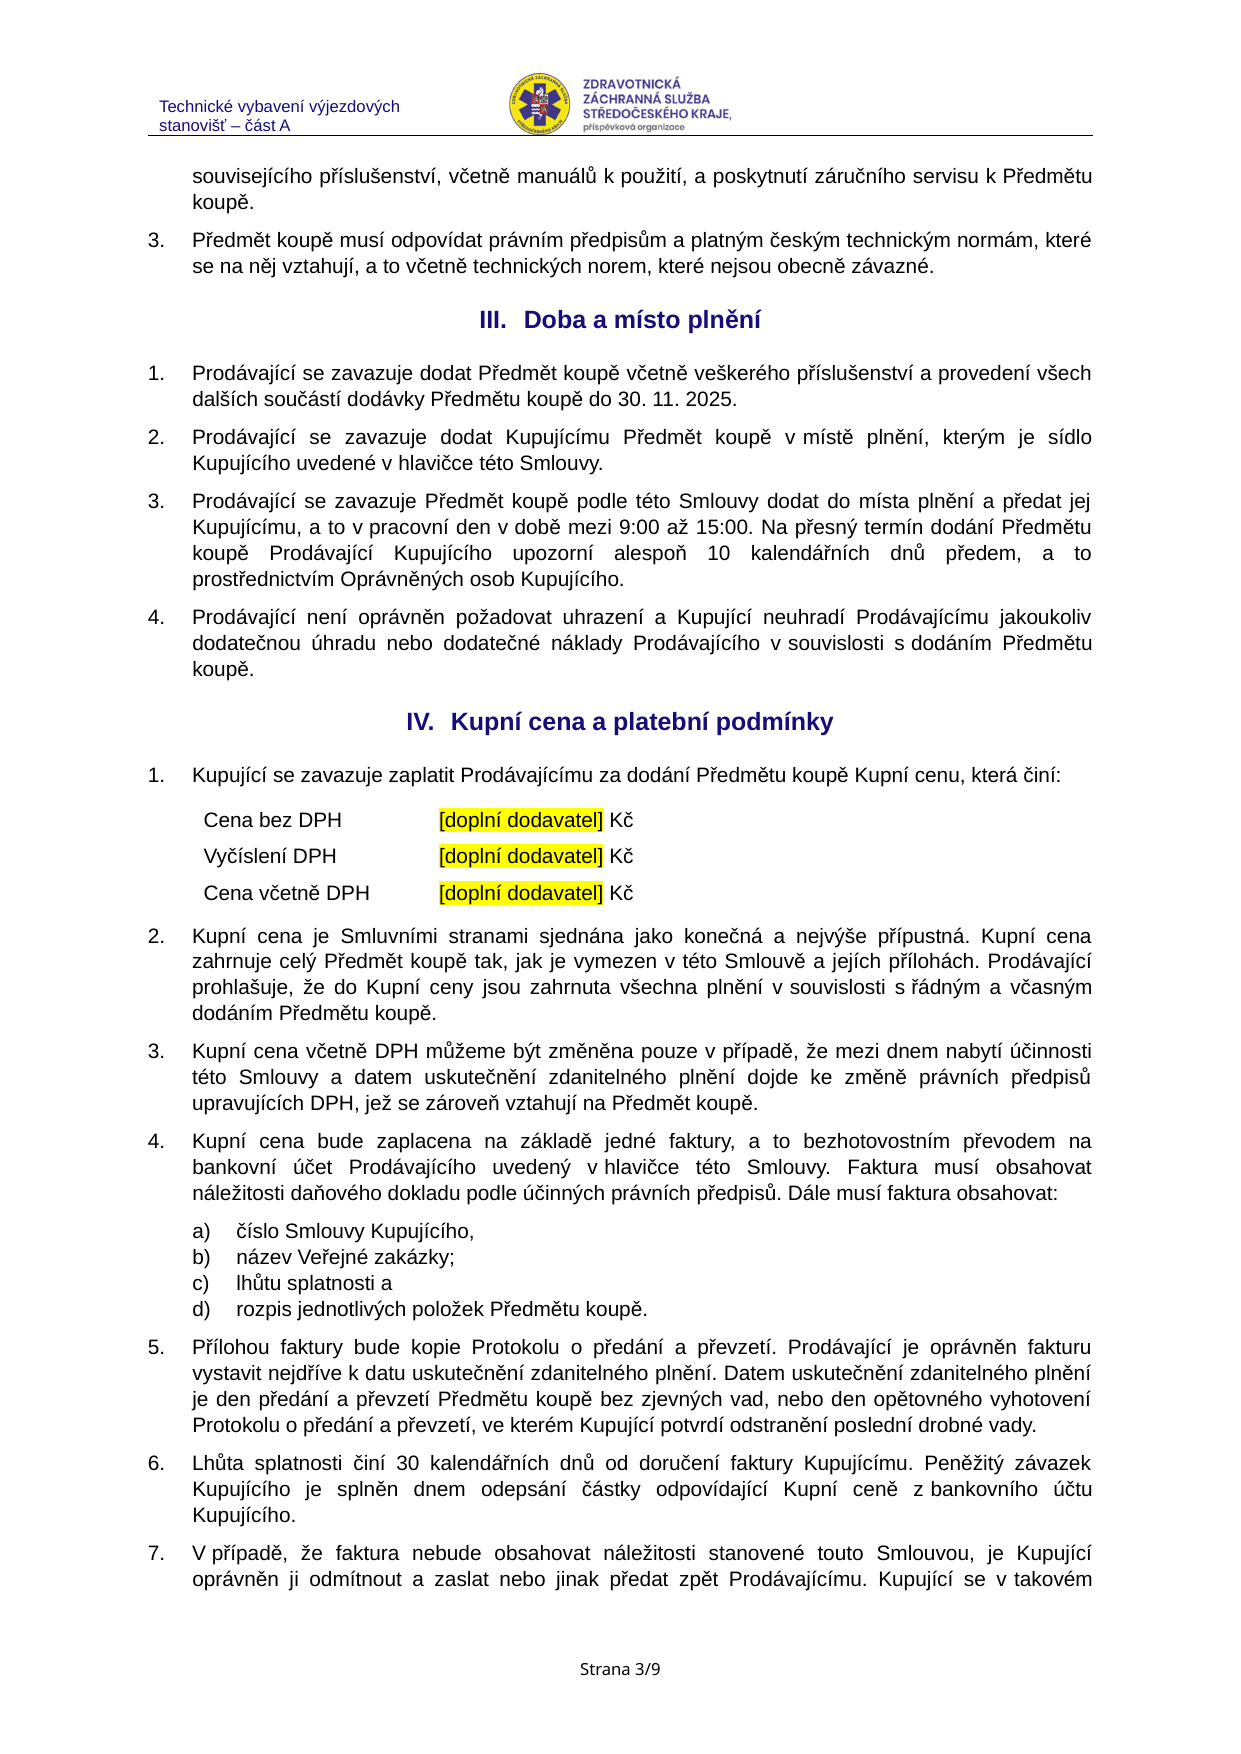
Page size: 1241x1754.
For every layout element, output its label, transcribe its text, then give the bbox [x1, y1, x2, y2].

text Kupní cena včetně DPH můžeme být změněna pouze v případě, že mezi dnem nabytí účinnosti této Smlouvy a datem uskutečnění zdanitelného plnění dojde ke změně právních předpisů upravujících DPH, jež se zároveň vztahují na Předmět koupě. [148, 1039, 1093, 1115]
text Prodávající se zavazuje dodat Předmět koupě včetně veškerého příslušenství a provedení všech dalších součástí dodávky Předmětu koupě do 30. 11. 2025. [148, 361, 1093, 410]
text Prodávající se zavazuje Předmět koupě podle této Smlouvy dodat do místa plnění a předat jej Kupujícímu, a to v pracovní den v době mezi 9:00 až 15:00. Na přesný termín dodání Předmětu koupě Prodávající Kupujícího upozorní alespoň 10 kalendářních dnů předem, a to prostřednictvím Oprávněných osob Kupujícího. [148, 489, 1093, 590]
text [148, 164, 1093, 213]
table_cell [doplní dodavatel] Kč [428, 838, 1092, 874]
text název Veřejné zakázky; [192, 1245, 1093, 1269]
text Prodávající se zavazuje dodat Kupujícímu Předmět koupě v místě plnění, kterým je sídlo Kupujícího uvedené v hlavičce této Smlouvy. [148, 425, 1093, 474]
text Lhůta splatnosti činí 30 kalendářních dnů od doručení faktury Kupujícímu. Peněžitý závazek Kupujícího je splněn dnem odepsání částky odpovídající Kupní ceně z bankovního účtu Kupujícího. [148, 1451, 1093, 1527]
table_cell Vyčíslení DPH [192, 838, 428, 874]
text Kupující se zavazuje zaplatit Prodávajícímu za dodání Předmětu koupě Kupní cenu, která činí: [148, 763, 1093, 787]
text rozpis jednotlivých položek Předmětu koupě. [192, 1297, 1093, 1321]
text lhůtu splatnosti a [192, 1271, 1093, 1295]
text Přílohou faktury bude kopie Protokolu o předání a převzetí. Prodávající je oprávněn fakturu vystavit nejdříve k datu uskutečnění zdanitelného plnění. Datem uskutečnění zdanitelného plnění je den předání a převzetí Předmětu koupě bez zjevných vad, nebo den opětovného vyhotovení Protokolu o předání a převzetí, ve kterém Kupující potvrdí odstranění poslední drobné vady. [148, 1335, 1093, 1437]
text Kupní cena a platební podmínky [148, 707, 1093, 736]
text Kupní cena bude zaplacena na základě jedné faktury, a to bezhotovostním převodem na bankovní účet Prodávajícího uvedený v hlavičce této Smlouvy. Faktura musí obsahovat náležitosti daňového dokladu podle účinných právních předpisů. Dále musí faktura obsahovat: [148, 1129, 1093, 1205]
text Doba a místo plnění [148, 304, 1093, 333]
picture [509, 73, 731, 135]
table_cell [doplní dodavatel] Kč [428, 875, 1092, 911]
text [148, 1541, 1093, 1591]
table_header Cena bez DPH [192, 802, 428, 838]
text Kupní cena je Smluvními stranami sjednána jako konečná a nejvýše přípustná. Kupní cena zahrnuje celý Předmět koupě tak, jak je vymezen v této Smlouvě a jejích přílohách. Prodávající prohlašuje, že do Kupní ceny jsou zahrnuta všechna plnění v souvislosti s řádným a včasným dodáním Předmětu koupě. [148, 923, 1093, 1025]
text Prodávající není oprávněn požadovat uhrazení a Kupující neuhradí Prodávajícímu jakoukoliv dodatečnou úhradu nebo dodatečné náklady Prodávajícího v souvislosti s dodáním Předmětu koupě. [148, 605, 1093, 680]
table_header [doplní dodavatel] Kč [428, 802, 1092, 838]
text Předmět koupě musí odpovídat právním předpisům a platným českým technickým normám, které se na něj vztahují, a to včetně technických norem, které nejsou obecně závazné. [148, 228, 1093, 278]
table_cell Cena včetně DPH [192, 875, 428, 911]
text číslo Smlouvy Kupujícího, [192, 1219, 1093, 1243]
